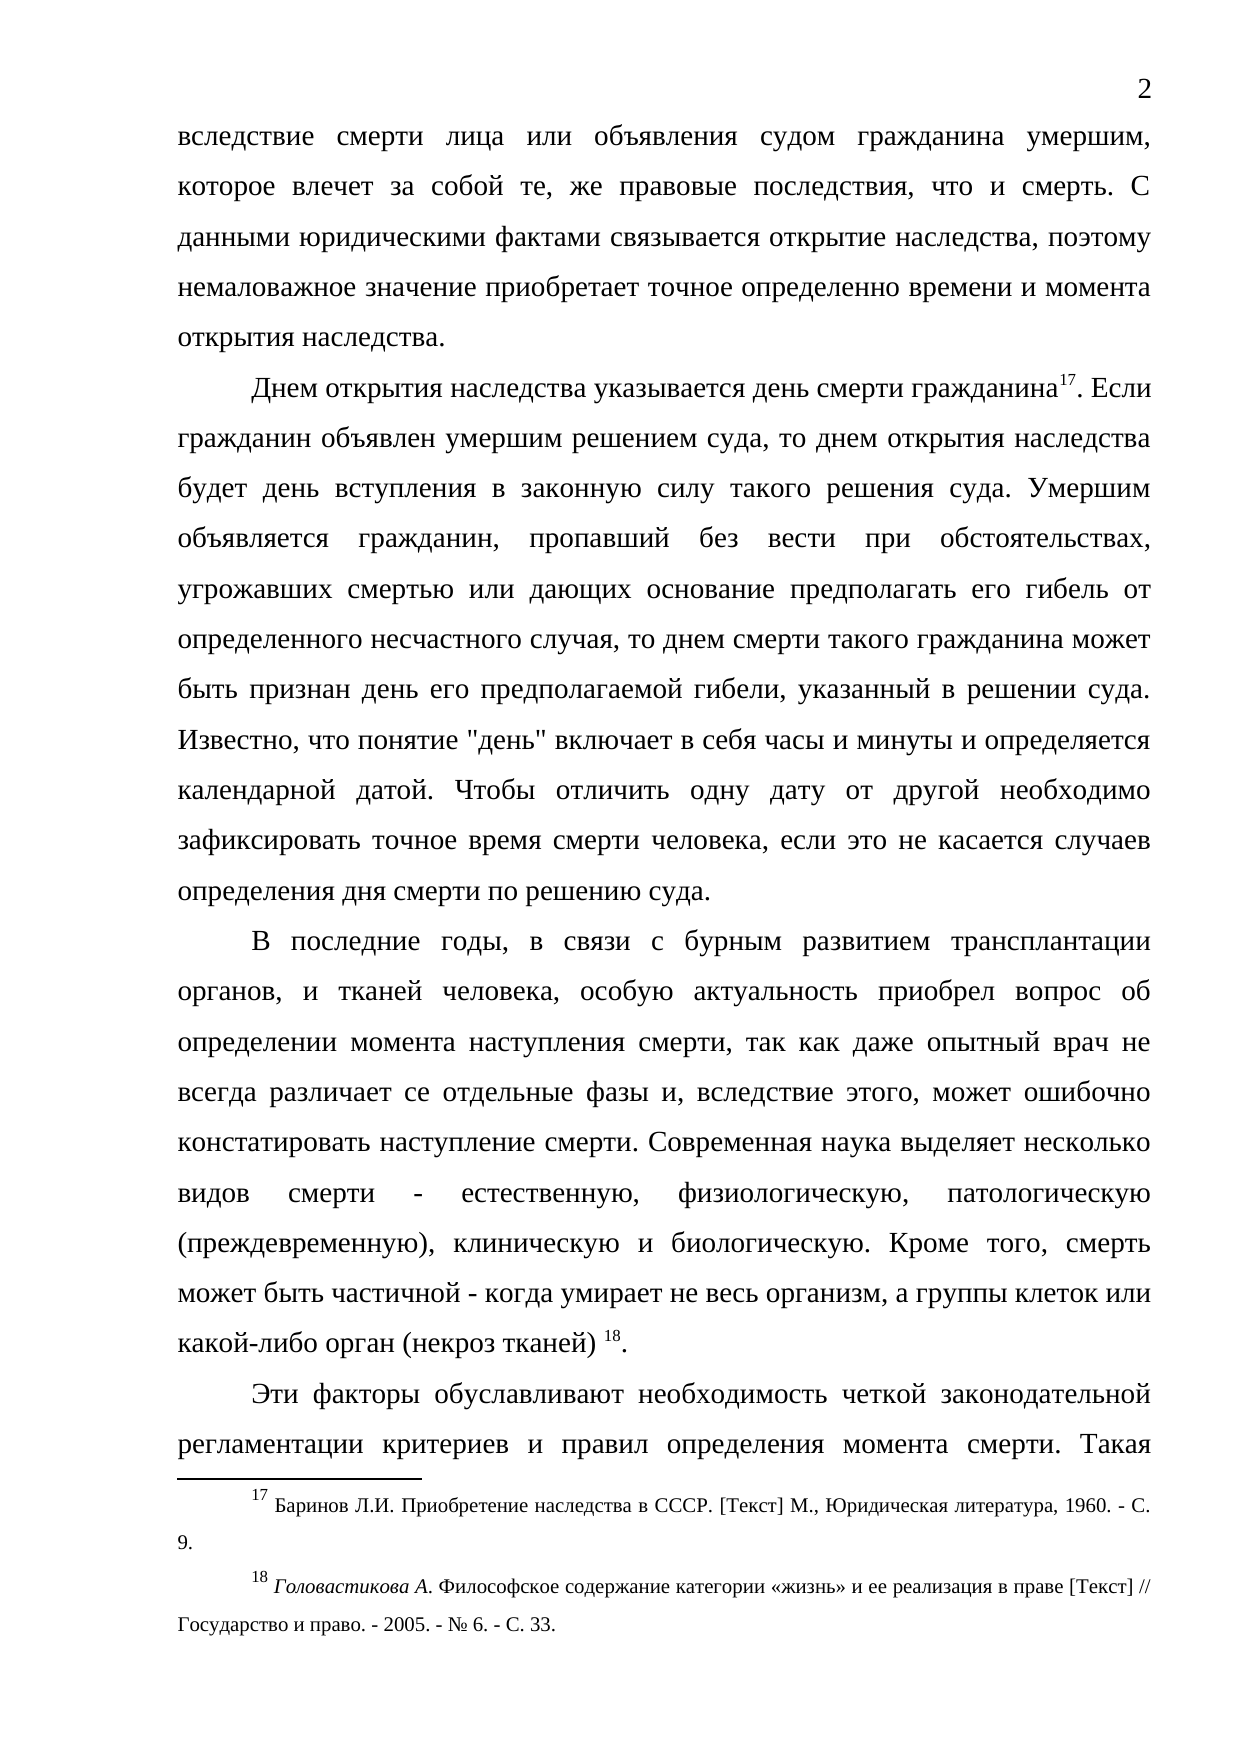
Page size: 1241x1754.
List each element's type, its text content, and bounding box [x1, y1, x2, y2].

text В последние годы, в связи с бурным развитием трансплантации органов, и тканей человека, особую актуальность приобрел вопрос об определении момента наступления смерти, так как даже опытный врач не всегда различает се отдельные фазы и, вследствие этого, может ошибочно констатировать наступление смерти. Современная наука выделяет несколько видов смерти - естественную, физиологическую, патологическую (преждевременную), клиническую и биологическую. Кроме того, смерть может быть частичной - когда умирает не весь организм, а группы клеток или какой-либо орган (некроз тканей) . [177, 923, 1152, 1359]
text Днем открытия наследства указывается день смерти гражданина. Если гражданин объявлен умершим решением суда, то днем открытия наследства будет день вступления в законную силу такого решения суда. Умершим объявляется гражданин, пропавший без вести при обстоятельствах, угрожавших смертью или дающих основание предполагать его гибель от определенного несчастного случая, то днем смерти такого гражданина может быть признан день его предполагаемой гибели, указанный в решении суда. Известно, что понятие "день" включает в себя часы и минуты и определяется календарной датой. Чтобы отличить одну дату от другой необходимо зафиксировать точное время смерти человека, если это не касается случаев определения дня смерти по решению суда. [177, 370, 1152, 906]
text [177, 1376, 1152, 1460]
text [177, 118, 1152, 353]
